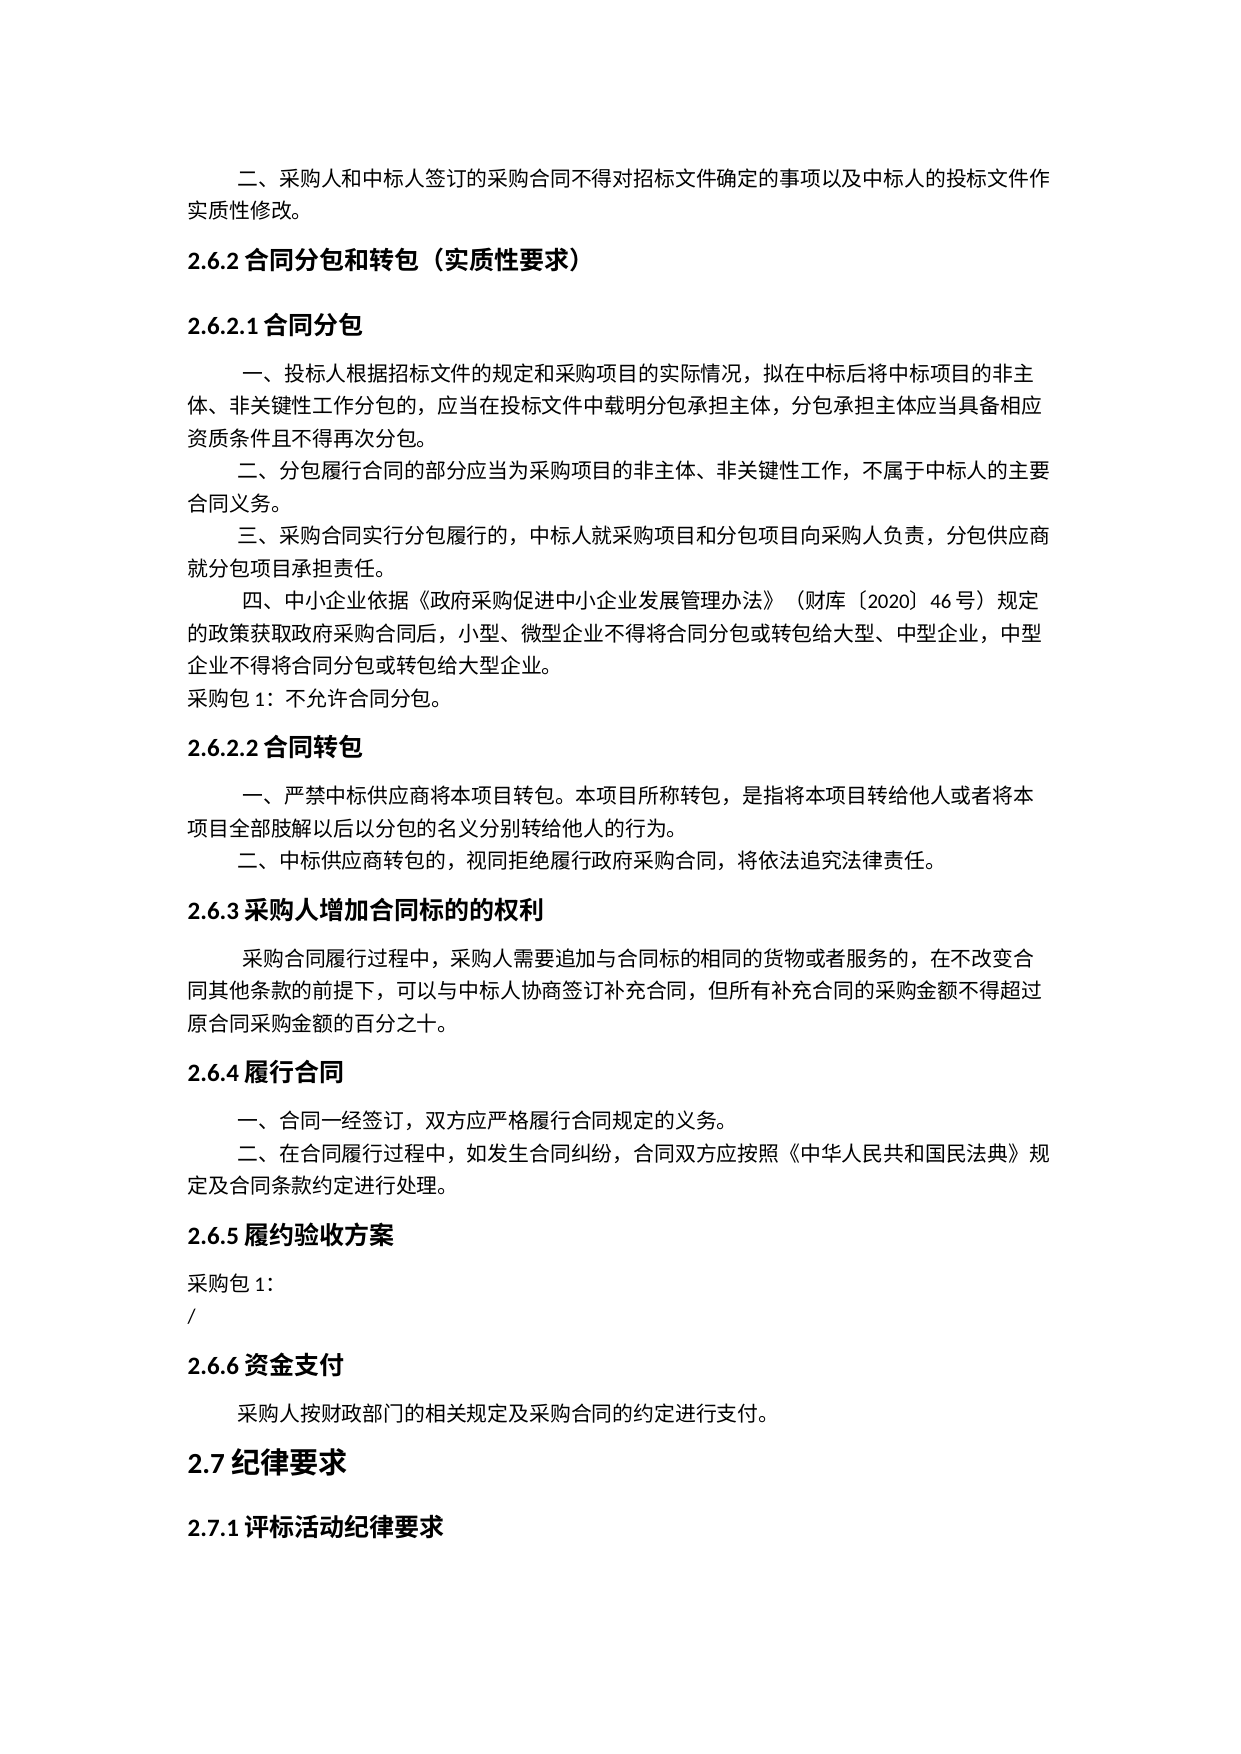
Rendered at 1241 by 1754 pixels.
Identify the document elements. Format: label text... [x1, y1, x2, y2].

text 2.7纪律要求 [187, 1429, 1053, 1494]
text 2.6.4履行合同 [187, 1039, 1053, 1104]
text 2.7.1评标活动纪律要求 [187, 1494, 1053, 1559]
text 二、采购人和中标人签订的采购合同不得对招标文件确定的事项以及中标人的投标文件作实质性修改。 [187, 162, 1053, 227]
text 采购合同履行过程中，采购人需要追加与合同标的相同的货物或者服务的，在不改变合同其他条款的前提下，可以与中标人协商签订补充合同，但所有补充合同的采购金额不得超过原合同采购金额的百分之十。 [187, 942, 1053, 1039]
text 采购包1：不允许合同分包。 [187, 682, 1053, 714]
text 一、合同一经签订，双方应严格履行合同规定的义务。 [187, 1104, 1053, 1137]
text 一、投标人根据招标文件的规定和采购项目的实际情况，拟在中标后将中标项目的非主体、非关键性工作分包的，应当在投标文件中载明分包承担主体，分包承担主体应当具备相应资质条件且不得再次分包。 [187, 357, 1053, 454]
text 2.6.3采购人增加合同标的的权利 [187, 877, 1053, 942]
text / [187, 1299, 1053, 1332]
text 二、分包履行合同的部分应当为采购项目的非主体、非关键性工作，不属于中标人的主要合同义务。 [187, 454, 1053, 519]
text 二、在合同履行过程中，如发生合同纠纷，合同双方应按照《中华人民共和国民法典》规定及合同条款约定进行处理。 [187, 1137, 1053, 1202]
text 采购包1： [187, 1267, 1053, 1299]
text 一、严禁中标供应商将本项目转包。本项目所称转包，是指将本项目转给他人或者将本项目全部肢解以后以分包的名义分别转给他人的行为。 [187, 779, 1053, 844]
text 二、中标供应商转包的，视同拒绝履行政府采购合同，将依法追究法律责任。 [187, 844, 1053, 877]
text 采购人按财政部门的相关规定及采购合同的约定进行支付。 [187, 1397, 1053, 1429]
text 2.6.2合同分包和转包（实质性要求） [187, 227, 1053, 292]
text 2.6.5履约验收方案 [187, 1202, 1053, 1267]
text 三、采购合同实行分包履行的，中标人就采购项目和分包项目向采购人负责，分包供应商就分包项目承担责任。 [187, 519, 1053, 584]
text 2.6.2.2合同转包 [187, 714, 1053, 779]
text 2.6.6资金支付 [187, 1332, 1053, 1397]
text 2.6.2.1合同分包 [187, 292, 1053, 357]
text 四、中小企业依据《政府采购促进中小企业发展管理办法》（财库〔2020〕46号）规定的政策获取政府采购合同后，小型、微型企业不得将合同分包或转包给大型、中型企业，中型企业不得将合同分包或转包给大型企业。 [187, 584, 1053, 682]
